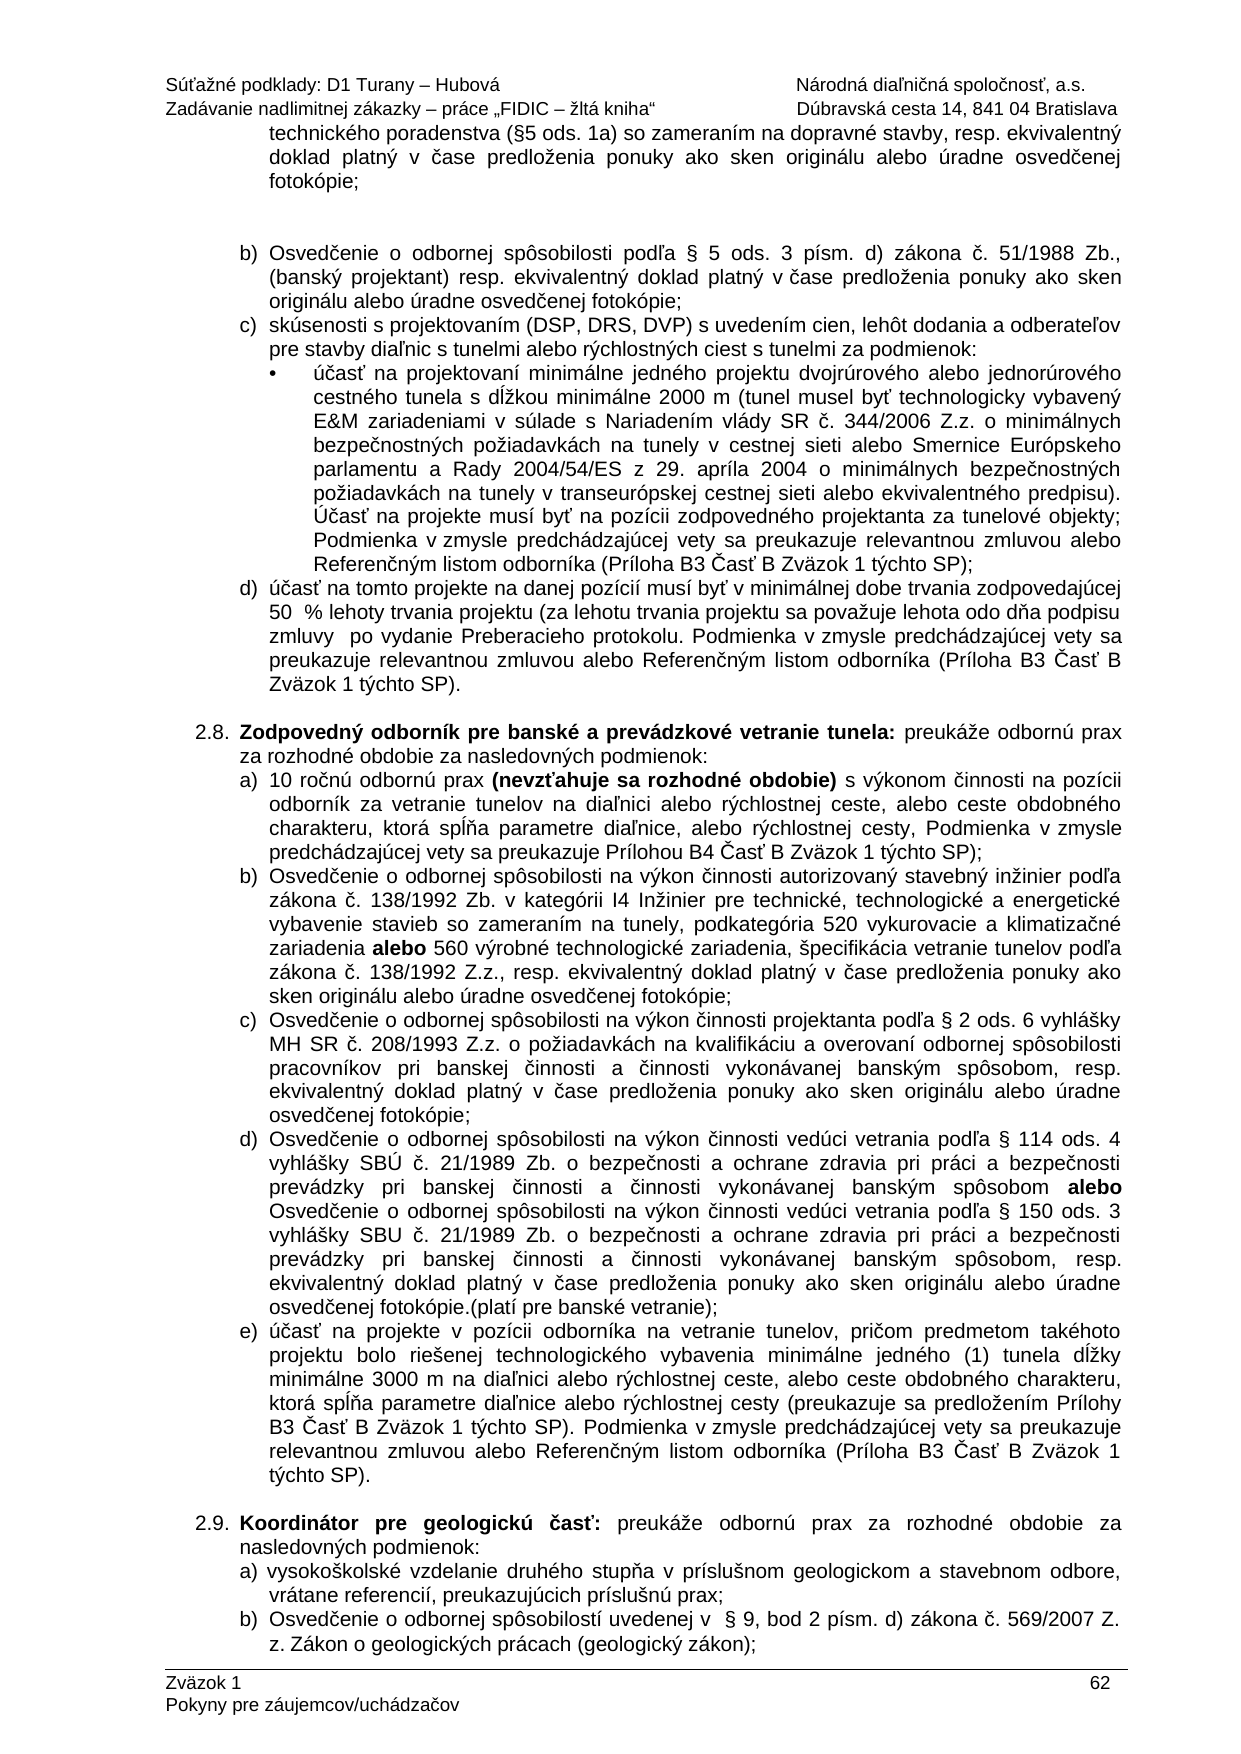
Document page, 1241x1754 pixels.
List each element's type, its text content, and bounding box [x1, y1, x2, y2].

text • účasť na projektovaní minimálne jedného projektu dvojrúrového alebo jednorúrového cestného tunela s dĺžkou minimálne 2000 m (tunel musel byť technologicky vybavený E&M zariadeniami v súlade s Nariadením vlády SR č. 344/2006 Z.z. o minimálnych bezpečnostných požiadavkách na tunely v cestnej sieti alebo Smernice Európskeho parlamentu a Rady 2004/54/ES z 29. apríla 2004 o minimálnych bezpečnostných požiadavkách na tunely v transeurópskej cestnej sieti alebo ekvivalentného predpisu). Účasť na projekte musí byť na pozícii zodpovedného projektanta za tunelové objekty; Podmienka v zmysle predchádzajúcej vety sa preukazuje relevantnou zmluvou alebo Referenčným listom odborníka (Príloha B3 Časť B Zväzok 1 týchto SP); [269, 361, 1122, 576]
text a) vysokoškolské vzdelanie druhého stupňa v príslušnom geologickom a stavebnom odbore, vrátane referencií, preukazujúcich príslušnú prax; [239, 1558, 1122, 1606]
text 2.9. Koordinátor pre geologickú časť: preukáže odbornú prax za rozhodné obdobie za nasledovných podmienok: [195, 1511, 1122, 1558]
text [239, 121, 1122, 193]
text d) Osvedčenie o odbornej spôsobilosti na výkon činnosti vedúci vetrania podľa § 114 ods. 4 vyhlášky SBÚ č. 21/1989 Zb. o bezpečnosti a ochrane zdravia pri práci a bezpečnosti prevádzky pri banskej činnosti a činnosti vykonávanej banským spôsobom alebo Osvedčenie o odbornej spôsobilosti na výkon činnosti vedúci vetrania podľa § 150 ods. 3 vyhlášky SBU č. 21/1989 Zb. o bezpečnosti a ochrane zdravia pri práci a bezpečnosti prevádzky pri banskej činnosti a činnosti vykonávanej banským spôsobom, resp. ekvivalentný doklad platný v čase predloženia ponuky ako sken originálu alebo úradne osvedčenej fotokópie.(platí pre banské vetranie); [239, 1127, 1122, 1319]
text b) Osvedčenie o odbornej spôsobilosti podľa § 5 ods. 3 písm. d) zákona č. 51/1988 Zb., (banský projektant) resp. ekvivalentný doklad platný v čase predloženia ponuky ako sken originálu alebo úradne osvedčenej fotokópie; [239, 241, 1122, 313]
text c) Osvedčenie o odbornej spôsobilosti na výkon činnosti projektanta podľa § 2 ods. 6 vyhlášky MH SR č. 208/1993 Z.z. o požiadavkách na kvalifikáciu a overovaní odbornej spôsobilosti pracovníkov pri banskej činnosti a činnosti vykonávanej banským spôsobom, resp. ekvivalentný doklad platný v čase predloženia ponuky ako sken originálu alebo úradne osvedčenej fotokópie; [239, 1007, 1122, 1127]
text b) Osvedčenie o odbornej spôsobilostí uvedenej v § 9, bod 2 písm. d) zákona č. 569/2007 Z. z. Zákon o geologických prácach (geologický zákon); [239, 1606, 1122, 1657]
text d) účasť na tomto projekte na danej pozícií musí byť v minimálnej dobe trvania zodpovedajúcej 50 % lehoty trvania projektu (za lehotu trvania projektu sa považuje lehota odo dňa podpisu zmluvy po vydanie Preberacieho protokolu. Podmienka v zmysle predchádzajúcej vety sa preukazuje relevantnou zmluvou alebo Referenčným listom odborníka (Príloha B3 Časť B Zväzok 1 týchto SP). [239, 576, 1122, 696]
text b) Osvedčenie o odbornej spôsobilosti na výkon činnosti autorizovaný stavebný inžinier podľa zákona č. 138/1992 Zb. v kategórii I4 Inžinier pre technické, technologické a energetické vybavenie stavieb so zameraním na tunely, podkategória 520 vykurovacie a klimatizačné zariadenia alebo 560 výrobné technologické zariadenia, špecifikácia vetranie tunelov podľa zákona č. 138/1992 Z.z., resp. ekvivalentný doklad platný v čase predloženia ponuky ako sken originálu alebo úradne osvedčenej fotokópie; [239, 864, 1122, 1007]
text 2.8. Zodpovedný odborník pre banské a prevádzkové vetranie tunela: preukáže odbornú prax za rozhodné obdobie za nasledovných podmienok: [195, 720, 1122, 768]
text e) účasť na projekte v pozícii odborníka na vetranie tunelov, pričom predmetom takéhoto projektu bolo riešenej technologického vybavenia minimálne jedného (1) tunela dĺžky minimálne 3000 m na diaľnici alebo rýchlostnej ceste, alebo ceste obdobného charakteru, ktorá spĺňa parametre diaľnice alebo rýchlostnej cesty (preukazuje sa predložením Prílohy B3 Časť B Zväzok 1 týchto SP). Podmienka v zmysle predchádzajúcej vety sa preukazuje relevantnou zmluvou alebo Referenčným listom odborníka (Príloha B3 Časť B Zväzok 1 týchto SP). [239, 1319, 1122, 1487]
text c) skúsenosti s projektovaním (DSP, DRS, DVP) s uvedením cien, lehôt dodania a odberateľov pre stavby diaľnic s tunelmi alebo rýchlostných ciest s tunelmi za podmienok: [239, 313, 1122, 361]
text a) 10 ročnú odbornú prax (nevzťahuje sa rozhodné obdobie) s výkonom činnosti na pozícii odborník za vetranie tunelov na diaľnici alebo rýchlostnej ceste, alebo ceste obdobného charakteru, ktorá spĺňa parametre diaľnice, alebo rýchlostnej cesty, Podmienka v zmysle predchádzajúcej vety sa preukazuje Prílohou B4 Časť B Zväzok 1 týchto SP); [239, 768, 1122, 864]
